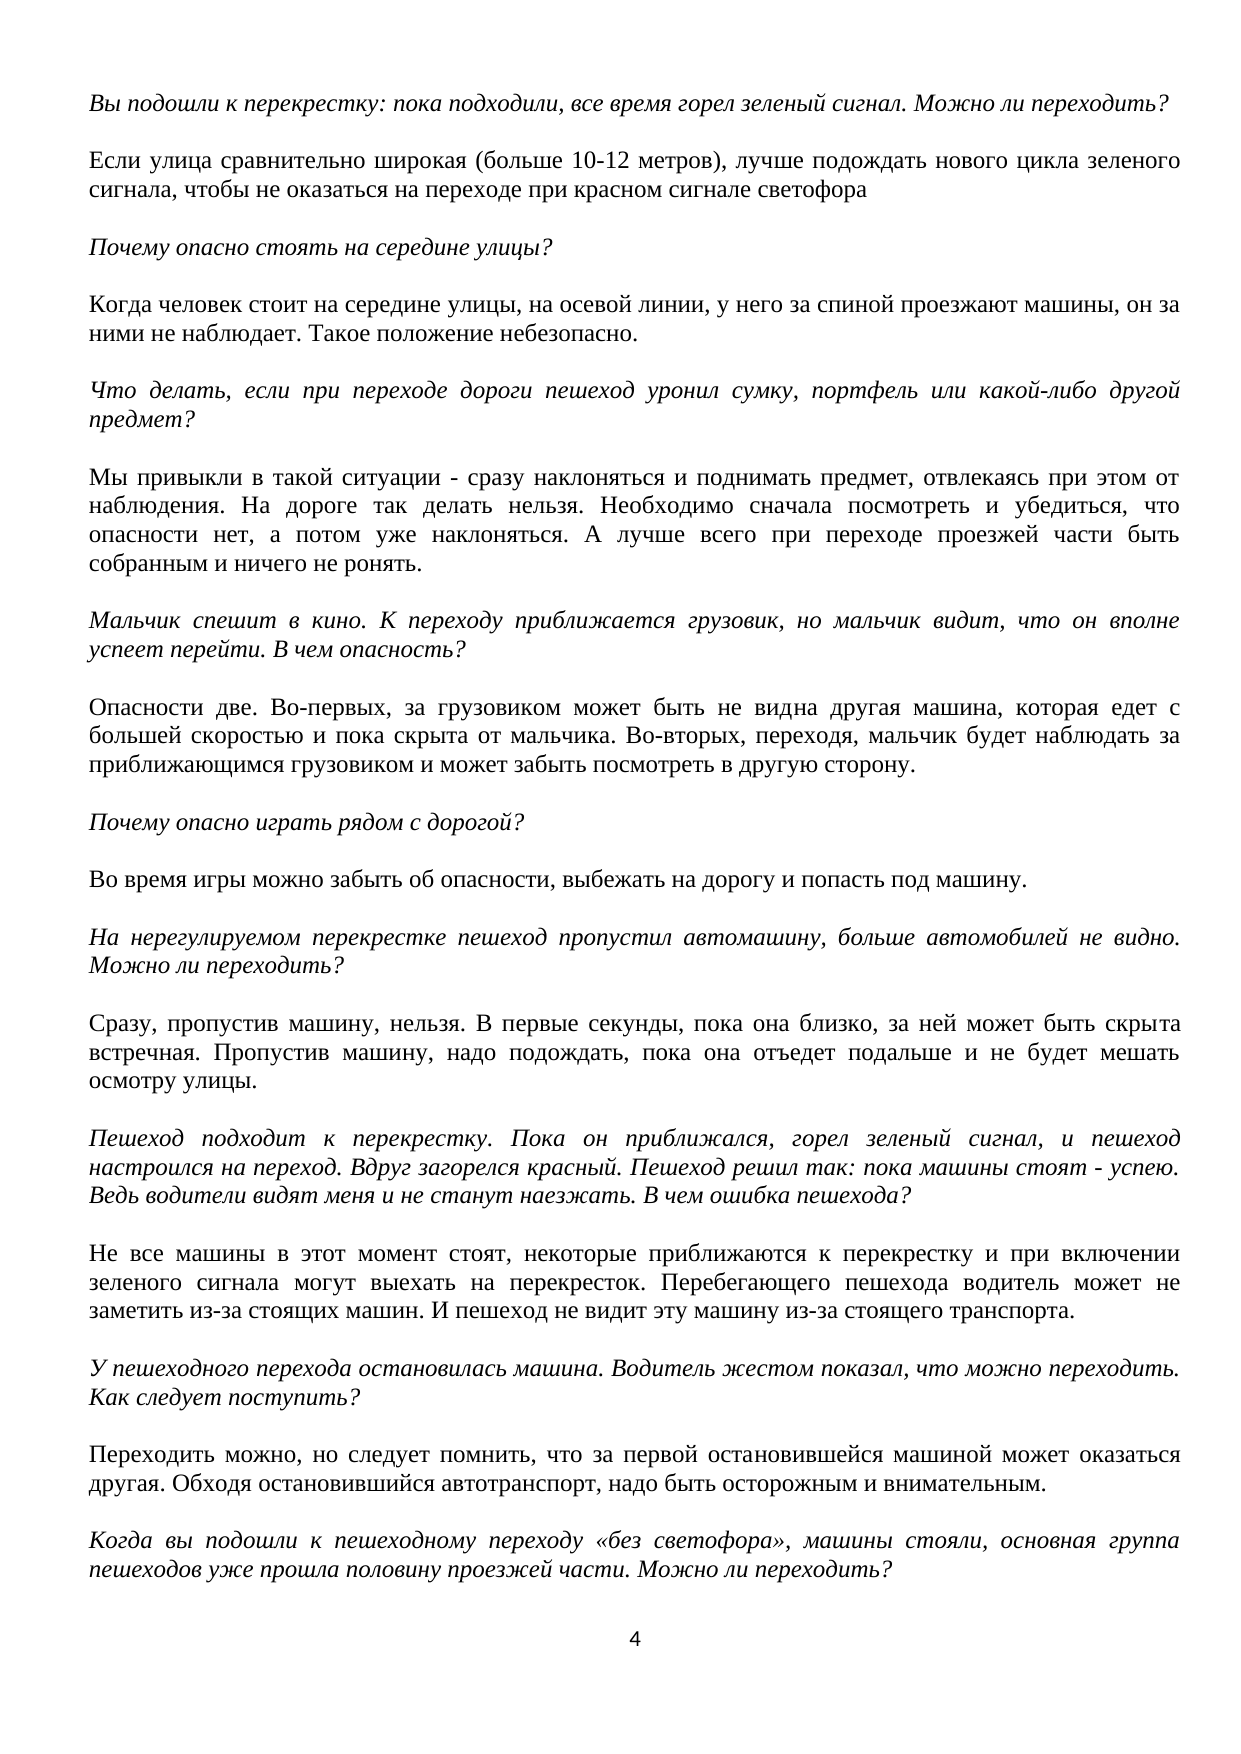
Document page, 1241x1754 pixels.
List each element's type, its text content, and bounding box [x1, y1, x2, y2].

text Почему опасно стоять на середине улицы? [89, 232, 1181, 260]
text Когда человек стоит на середине улицы, на осевой линии, у него за спиной проезжают машины, он за ними не наблюдает. Такое положение небезопасно. [89, 289, 1181, 347]
text Когда вы подошли к пешеходному переходу «без светофора», машины стояли, основная группа пешеходов уже прошла половину проезжей части. Можно ли переходить? [89, 1525, 1181, 1583]
text Во время игры можно забыть об опасности, выбежать на дорогу и попасть под машину. [89, 864, 1181, 893]
text Почему опасно играть рядом с дорогой? [89, 807, 1181, 835]
text Мальчик спешит в кино. К переходу приближается грузовик, но мальчик видит, что он вполне успеет перейти. В чем опасность? [89, 605, 1181, 663]
text На нерегулируемом перекрестке пешеход пропустил автомашину, больше автомобилей не видно. Можно ли переходить? [89, 922, 1181, 979]
text Мы привыкли в такой ситуации - сразу наклоняться и поднимать предмет, отвлекаясь при этом от наблюдения. На дороге так делать нельзя. Необходимо сначала посмотреть и убедиться, что опасности нет, а потом уже наклоняться. А лучше всего при переходе проезжей части быть собранным и ничего не ронять. [89, 462, 1181, 577]
text Опасности две. Во-первых, за грузовиком может быть не видна другая машина, которая едет с большей скоростью и пока скрыта от мальчика. Во-вторых, переходя, мальчик будет наблюдать за приближающимся грузовиком и может забыть посмотреть в другую сторону. [89, 692, 1181, 778]
text Переходить можно, но следует помнить, что за первой остановившейся машиной может оказаться другая. Обходя остановившийся автотранспорт, надо быть осторожным и внимательным. [89, 1439, 1181, 1497]
text У пешеходного перехода остановилась машина. Водитель жестом показал, что можно переходить. Как следует поступить? [89, 1353, 1181, 1410]
text Вы подошли к перекрестку: пока подходили, все время горел зеленый сигнал. Можно ли переходить? [89, 88, 1181, 117]
text Пешеход подходит к перекрестку. Пока он приближался, горел зеленый сигнал, и пешеход настроился на переход. Вдруг загорелся красный. Пешеход решил так: пока машины стоят - успею. Ведь водители видят меня и не станут наезжать. В чем ошибка пешехода? [89, 1123, 1181, 1209]
text Не все машины в этот момент стоят, некоторые приближаются к перекрестку и при включении зеленого сигнала могут выехать на перекресток. Перебегающего пешехода водитель может не заметить из-за стоящих машин. И пешеход не видит эту машину из-за стоящего транспорта. [89, 1238, 1181, 1324]
text Что делать, если при переходе дороги пешеход уронил сумку, портфель или какой-либо другой предмет? [89, 375, 1181, 433]
text Если улица сравнительно широкая (больше 10-12 метров), лучше подождать нового цикла зеленого сигнала, чтобы не оказаться на переходе при красном сигнале светофора [89, 145, 1181, 203]
text Сразу, пропустив машину, нельзя. В первые секунды, пока она близко, за ней может быть скрыта встречная. Пропустив машину, надо подождать, пока она отъедет подальше и не будет мешать осмотру улицы. [89, 1008, 1181, 1094]
